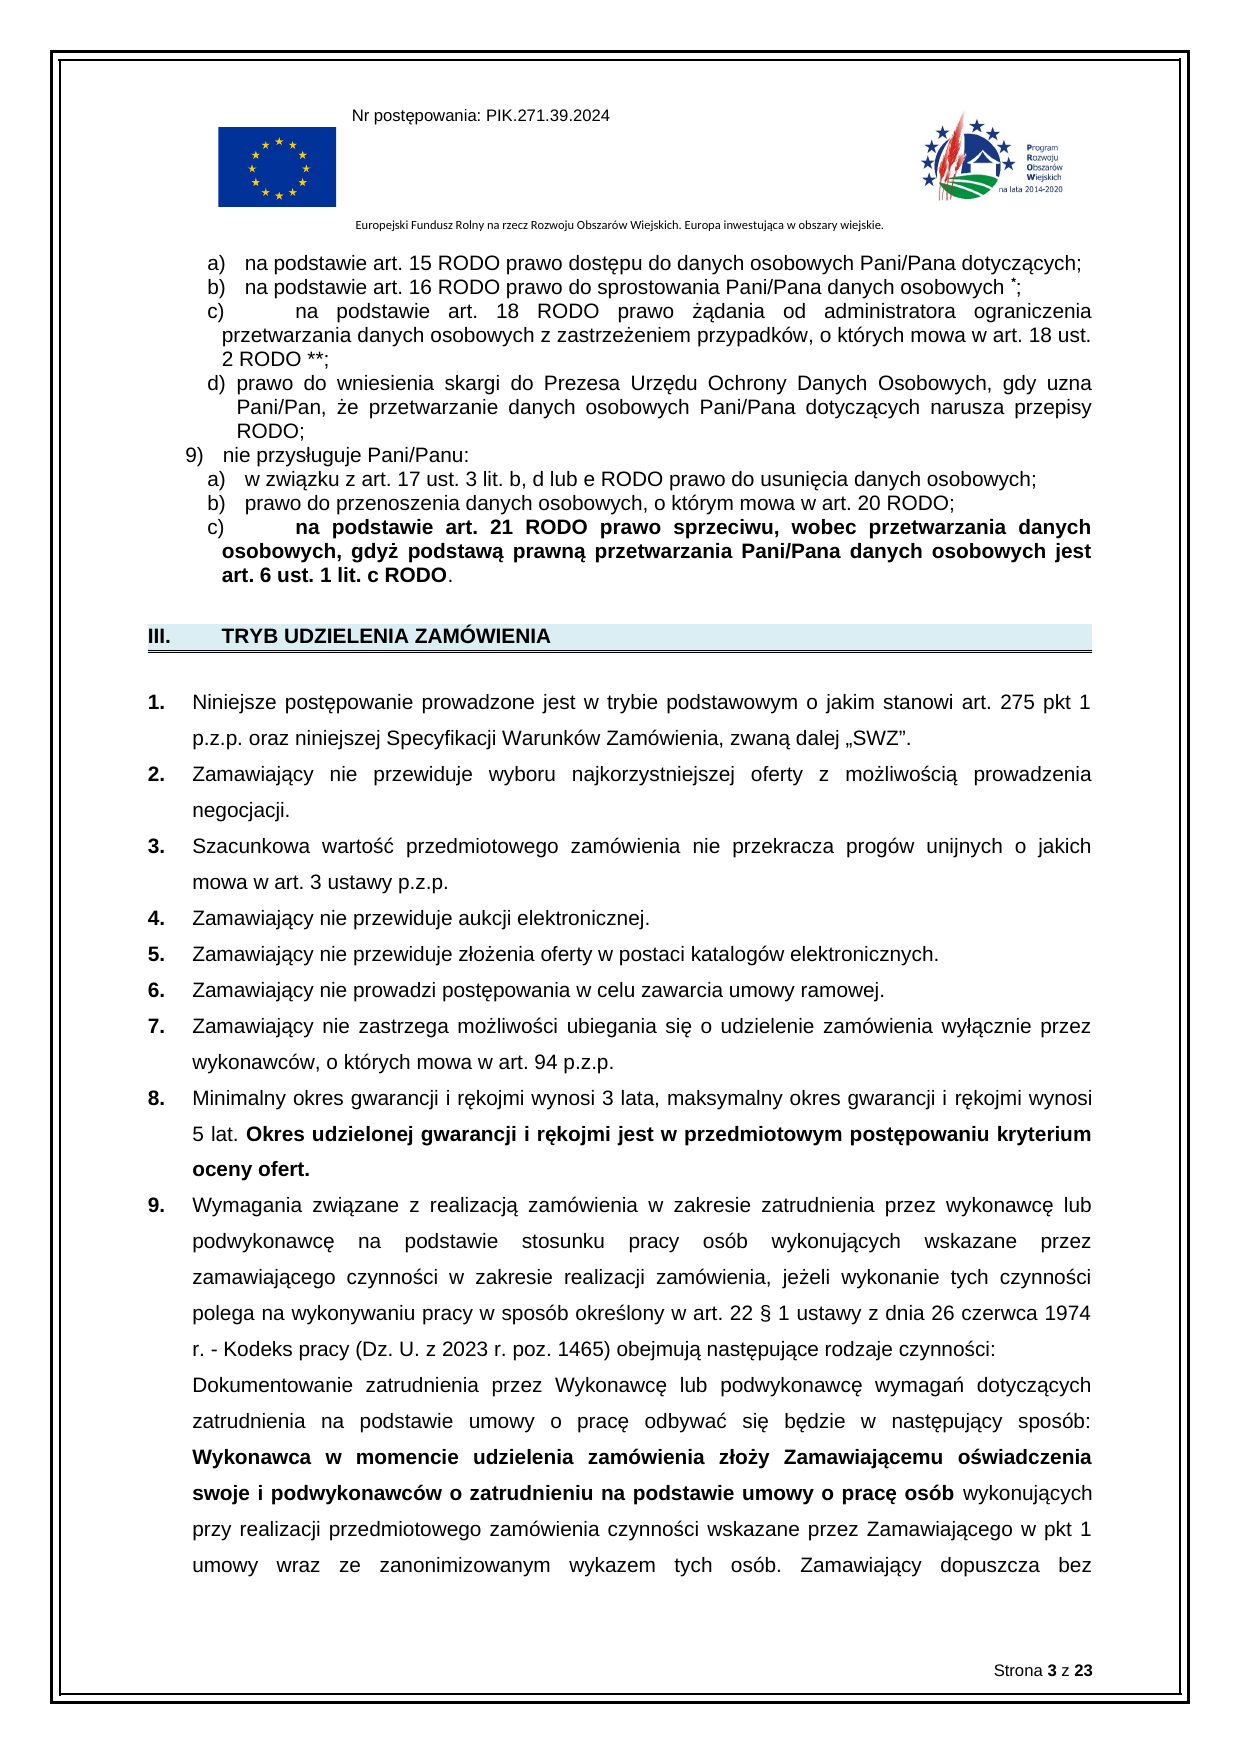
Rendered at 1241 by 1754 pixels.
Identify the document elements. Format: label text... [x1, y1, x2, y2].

list TRYB UDZIELENIA ZAMÓWIENIA [148, 624, 1092, 650]
list Zamawiający nie przewiduje wyboru najkorzystniejszej oferty z możliwością prowadzenia negocjacji. [148, 762, 1092, 822]
list na podstawie art. 15 RODO prawo dostępu do danych osobowych Pani/Pana dotyczących; [207, 251, 1092, 275]
list na podstawie art. 18 RODO prawo żądania od administratora ograniczenia przetwarzania danych osobowych z zastrzeżeniem przypadków, o których mowa w art. 18 ust. 2 RODO **; [207, 299, 1092, 371]
list Niniejsze postępowanie prowadzone jest w trybie podstawowym o jakim stanowi art. 275 pkt 1 p.z.p. oraz niniejszej Specyfikacji Warunków Zamówienia, zwaną dalej „SWZ”. [148, 690, 1092, 750]
picture [914, 106, 1071, 207]
list Zamawiający nie prowadzi postępowania w celu zawarcia umowy ramowej. [148, 978, 1092, 1002]
list nie przysługuje Pani/Panu: [185, 443, 1092, 467]
picture [217, 127, 336, 206]
list Zamawiający nie przewiduje aukcji elektronicznej. [148, 906, 1092, 930]
list Wymagania związane z realizacją zamówienia w zakresie zatrudnienia przez wykonawcę lub podwykonawcę na podstawie stosunku pracy osób wykonujących wskazane przez zamawiającego czynności w zakresie realizacji zamówienia, jeżeli wykonanie tych czynności polega na wykonywaniu pracy w sposób określony w art. 22 § 1 ustawy z dnia 26 czerwca 1974 r. - Kodeks pracy (Dz. U. z 2023 r. poz. 1465) obejmują następujące rodzaje czynności: [148, 1193, 1092, 1361]
list Minimalny okres gwarancji i rękojmi wynosi 3 lata, maksymalny okres gwarancji i rękojmi wynosi 5 lat. Okres udzielonej gwarancji i rękojmi jest w przedmiotowym postępowaniu kryterium oceny ofert. [148, 1085, 1092, 1181]
list prawo do wniesienia skargi do Prezesa Urzędu Ochrony Danych Osobowych, gdy uzna Pani/Pan, że przetwarzanie danych osobowych Pani/Pana dotyczących narusza przepisy RODO; [207, 371, 1092, 443]
list prawo do przenoszenia danych osobowych, o którym mowa w art. 20 RODO; [207, 491, 1092, 514]
list Zamawiający nie przewiduje złożenia oferty w postaci katalogów elektronicznych. [148, 942, 1092, 966]
list Szacunkowa wartość przedmiotowego zamówienia nie przekracza progów unijnych o jakich mowa w art. 3 ustawy p.z.p. [148, 834, 1092, 894]
list na podstawie art. 21 RODO prawo sprzeciwu, wobec przetwarzania danych osobowych, gdyż podstawą prawną przetwarzania Pani/Pana danych osobowych jest art. 6 ust. 1 lit. c RODO. [207, 514, 1092, 586]
list Zamawiający nie zastrzega możliwości ubiegania się o udzielenie zamówienia wyłącznie przez wykonawców, o których mowa w art. 94 p.z.p. [148, 1013, 1092, 1073]
list na podstawie art. 16 RODO prawo do sprostowania Pani/Pana danych osobowych *; [207, 275, 1092, 299]
list w związku z art. 17 ust. 3 lit. b, d lub e RODO prawo do usunięcia danych osobowych; [207, 467, 1092, 491]
